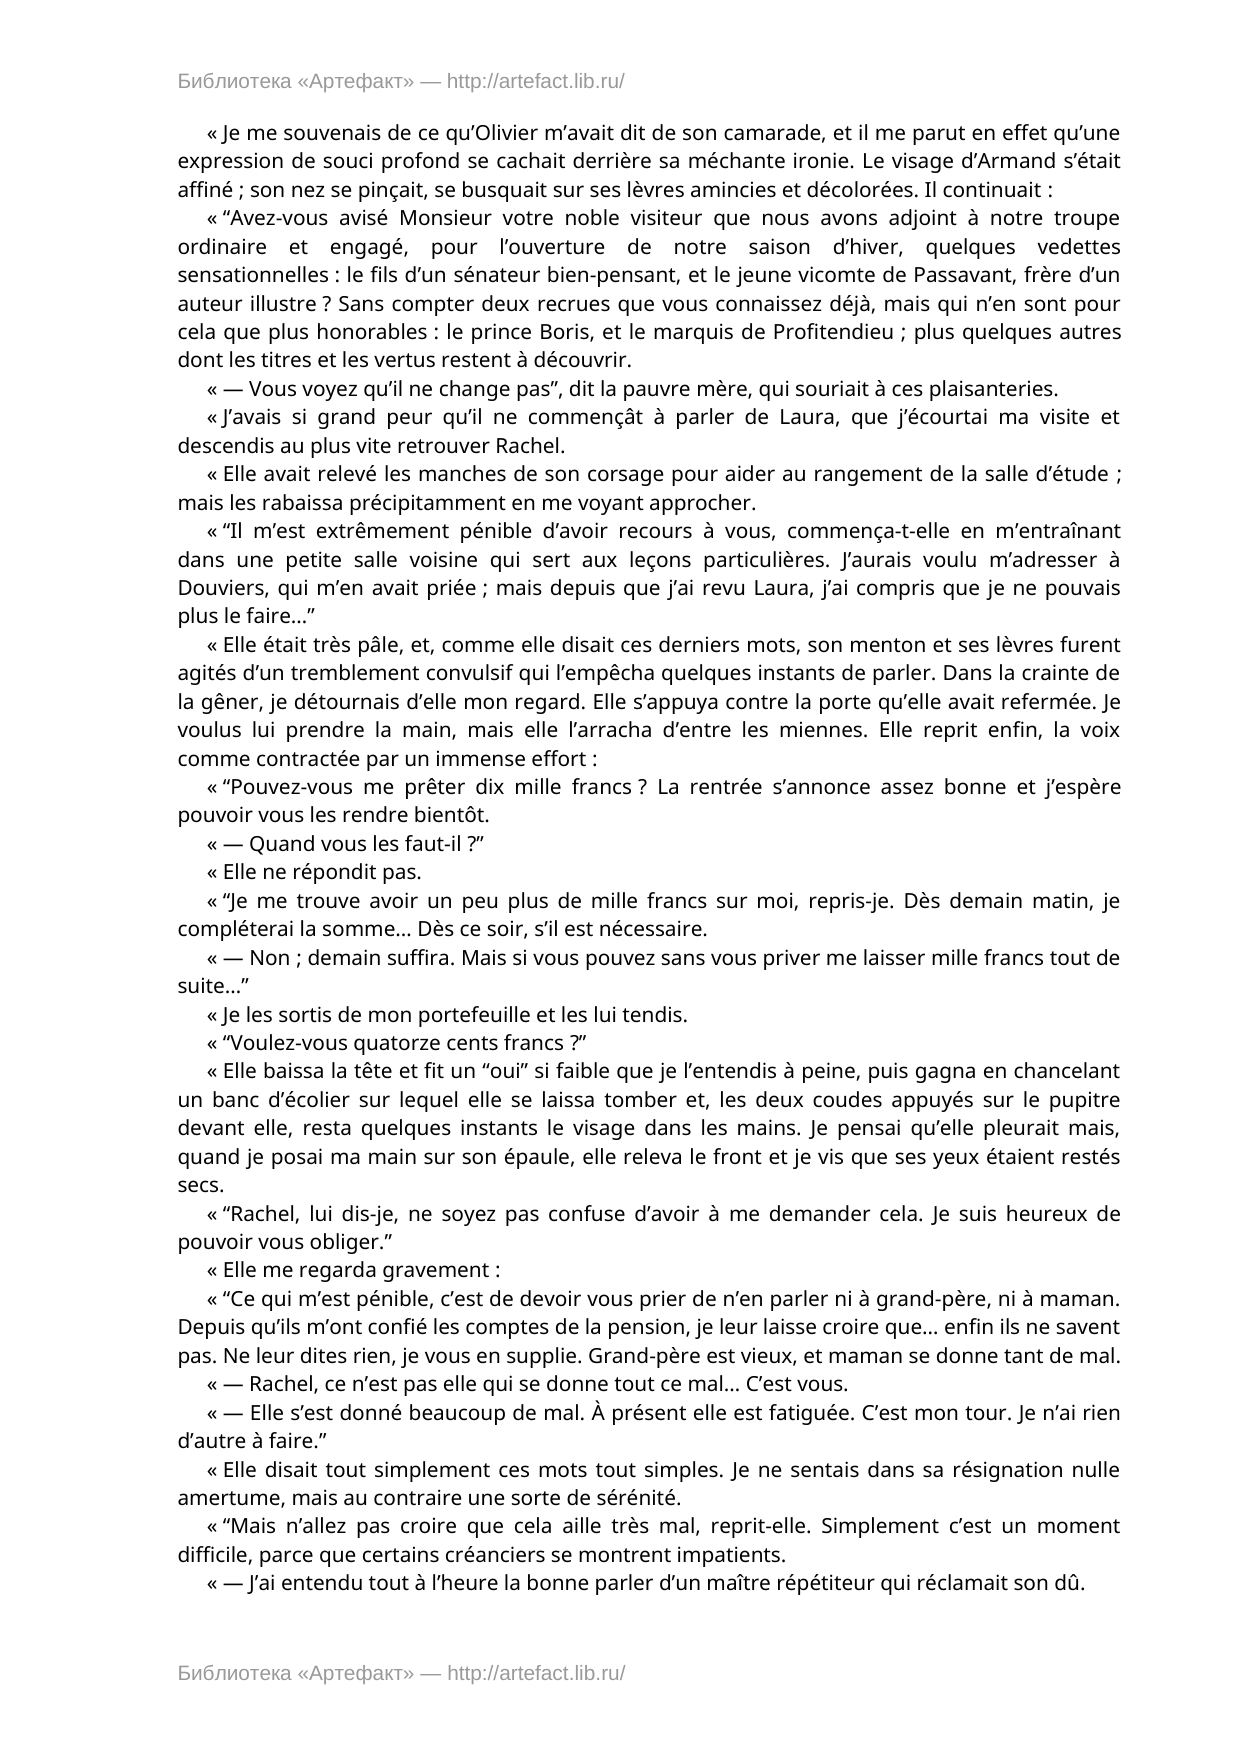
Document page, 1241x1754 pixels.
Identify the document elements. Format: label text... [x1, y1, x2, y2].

text « Elle était très pâle, et, comme elle disait ces derniers mots, son menton et ses lèvres furent agités d’un tremblement convulsif qui l’empêcha quelques instants de parler. Dans la crainte de la gêner, je détournais d’elle mon regard. Elle s’appuya contre la porte qu’elle avait refermée. Je voulus lui prendre la main, mais elle l’arracha d’entre les miennes. Elle reprit enfin, la voix comme contractée par un immense effort : [177, 630, 1122, 772]
text « Elle disait tout simplement ces mots tout simples. Je ne sentais dans sa résignation nulle amertume, mais au contraire une sorte de sérénité. [177, 1455, 1122, 1512]
text « — Quand vous les faut-il ?” [177, 829, 1122, 857]
text « Elle me regarda gravement : [177, 1256, 1122, 1284]
text « Je me souvenais de ce qu’Olivier m’avait dit de son camarade, et il me parut en effet qu’une expression de souci profond se cachait derrière sa méchante ironie. Le visage d’Armand s’était affiné ; son nez se pinçait, se busquait sur ses lèvres amincies et décolorées. Il continuait : [177, 118, 1122, 203]
text « Elle ne répondit pas. [177, 857, 1122, 886]
text « — Rachel, ce n’est pas elle qui se donne tout ce mal… C’est vous. [177, 1369, 1122, 1398]
text « — J’ai entendu tout à l’heure la bonne parler d’un maître répétiteur qui réclamait son dû. [177, 1568, 1122, 1597]
text « — Vous voyez qu’il ne change pas”, dit la pauvre mère, qui souriait à ces plaisanteries. [177, 374, 1122, 402]
text « “Avez-vous avisé Monsieur votre noble visiteur que nous avons adjoint à notre troupe ordinaire et engagé, pour l’ouverture de notre saison d’hiver, quelques vedettes sensationnelles : le fils d’un sénateur bien-pensant, et le jeune vicomte de Passavant, frère d’un auteur illustre ? Sans compter deux recrues que vous connaissez déjà, mais qui n’en sont pour cela que plus honorables : le prince Boris, et le marquis de Profitendieu ; plus quelques autres dont les titres et les vertus restent à découvrir. [177, 203, 1122, 374]
text « Elle avait relevé les manches de son corsage pour aider au rangement de la salle d’étude ; mais les rabaissa précipitamment en me voyant approcher. [177, 459, 1122, 516]
text « — Non ; demain suffira. Mais si vous pouvez sans vous priver me laisser mille francs tout de suite…” [177, 943, 1122, 1000]
text « “Mais n’allez pas croire que cela aille très mal, reprit-elle. Simplement c’est un moment difficile, parce que certains créanciers se montrent impatients. [177, 1512, 1122, 1568]
text « “Voulez-vous quatorze cents francs ?” [177, 1028, 1122, 1057]
text « “Ce qui m’est pénible, c’est de devoir vous prier de n’en parler ni à grand-père, ni à maman. Depuis qu’ils m’ont confié les comptes de la pension, je leur laisse croire que… enfin ils ne savent pas. Ne leur dites rien, je vous en supplie. Grand-père est vieux, et maman se donne tant de mal. [177, 1284, 1122, 1369]
text « Elle baissa la tête et fit un “oui” si faible que je l’entendis à peine, puis gagna en chancelant un banc d’écolier sur lequel elle se laissa tomber et, les deux coudes appuyés sur le pupitre devant elle, resta quelques instants le visage dans les mains. Je pensai qu’elle pleurait mais, quand je posai ma main sur son épaule, elle releva le front et je vis que ses yeux étaient restés secs. [177, 1057, 1122, 1199]
text « J’avais si grand peur qu’il ne commençât à parler de Laura, que j’écourtai ma visite et descendis au plus vite retrouver Rachel. [177, 402, 1122, 459]
text « “Rachel, lui dis-je, ne soyez pas confuse d’avoir à me demander cela. Je suis heureux de pouvoir vous obliger.” [177, 1199, 1122, 1256]
text « “Pouvez-vous me prêter dix mille francs ? La rentrée s’annonce assez bonne et j’espère pouvoir vous les rendre bientôt. [177, 772, 1122, 829]
text « Je les sortis de mon portefeuille et les lui tendis. [177, 1000, 1122, 1028]
text « — Elle s’est donné beaucoup de mal. À présent elle est fatiguée. C’est mon tour. Je n’ai rien d’autre à faire.” [177, 1398, 1122, 1455]
text « “Il m’est extrêmement pénible d’avoir recours à vous, commença-t-elle en m’entraînant dans une petite salle voisine qui sert aux leçons particulières. J’aurais voulu m’adresser à Douviers, qui m’en avait priée ; mais depuis que j’ai revu Laura, j’ai compris que je ne pouvais plus le faire…” [177, 516, 1122, 630]
text « “Je me trouve avoir un peu plus de mille francs sur moi, repris-je. Dès demain matin, je compléterai la somme… Dès ce soir, s’il est nécessaire. [177, 886, 1122, 943]
